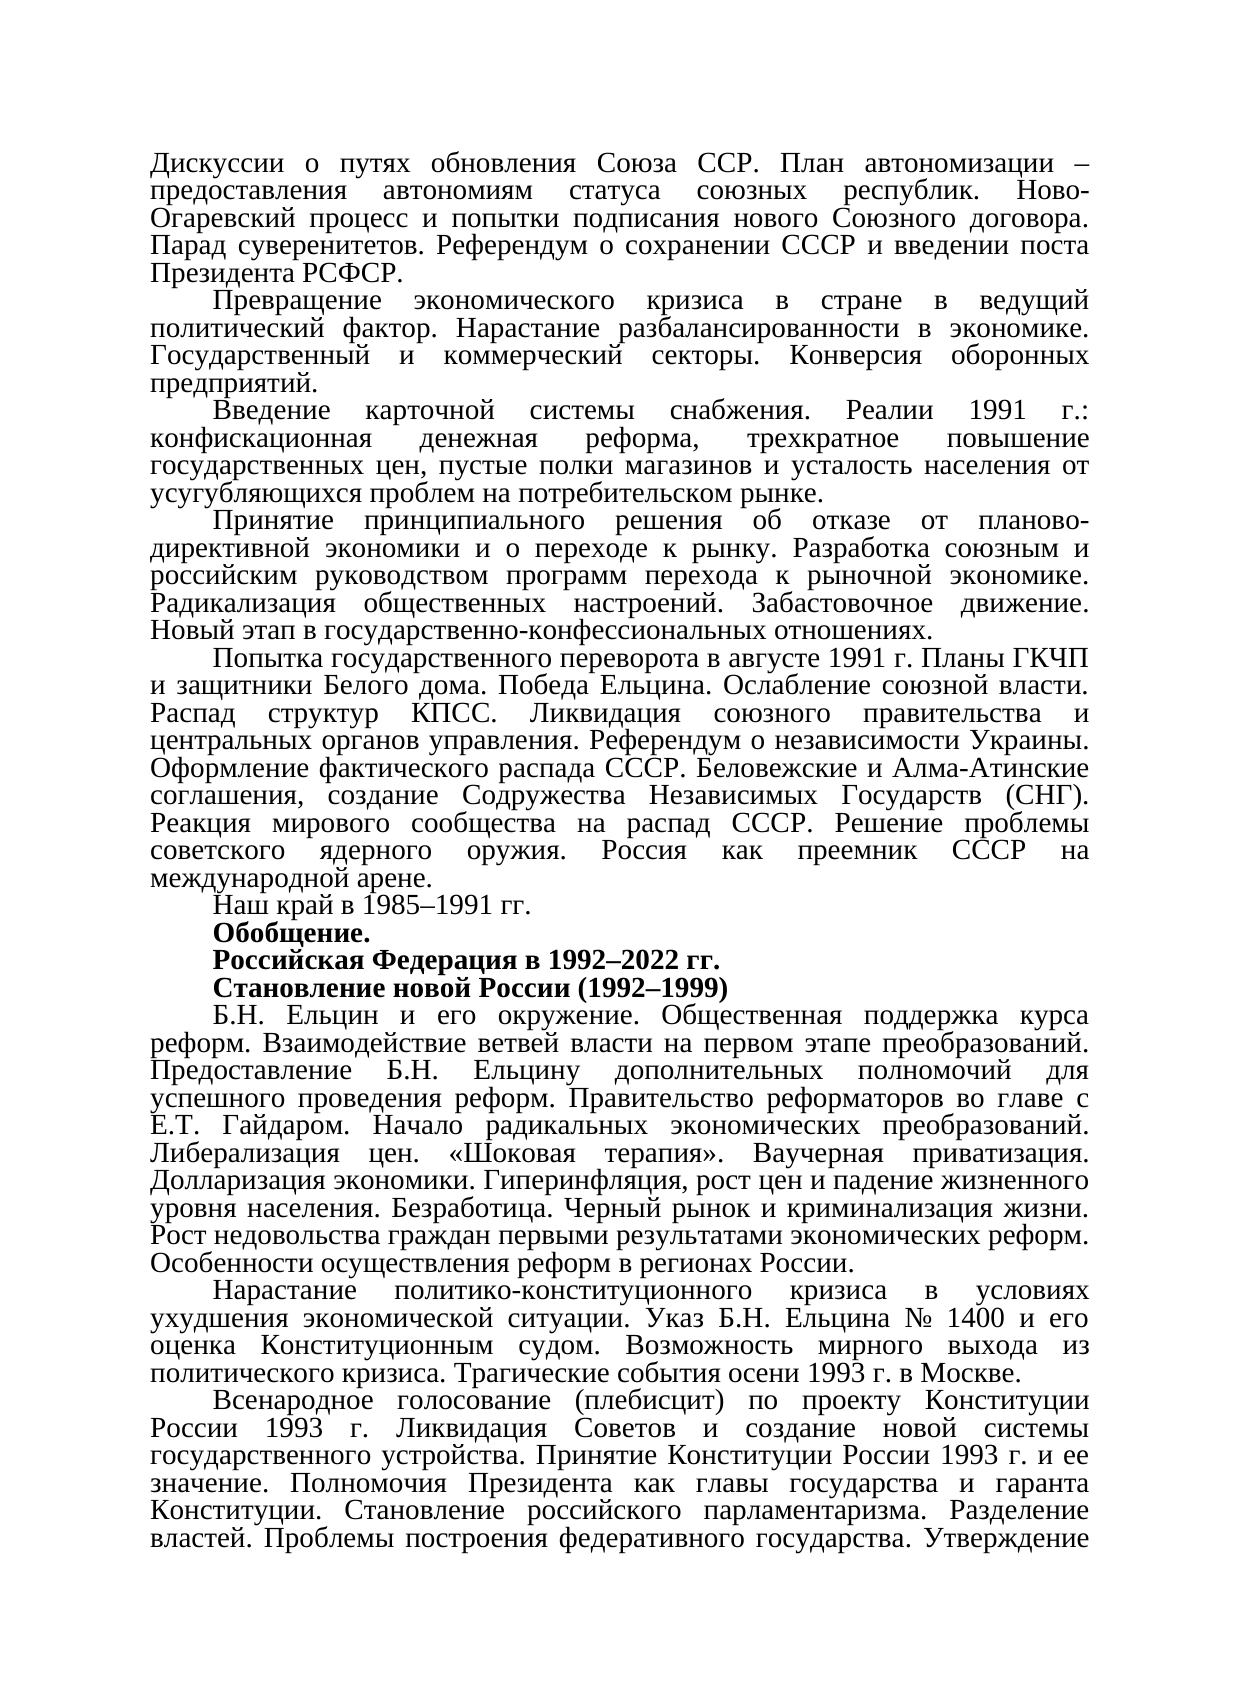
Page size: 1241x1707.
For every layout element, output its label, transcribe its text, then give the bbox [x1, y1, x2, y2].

text Превращение экономического кризиса в стране в ведущий политический фактор. Нарастание разбалансированности в экономике. Государственный и коммерческий секторы. Конверсия оборонных предприятий. [150, 287, 1090, 397]
text Нарастание политико-конституционного кризиса в условиях ухудшения экономической ситуации. Указ Б.Н. Ельцина № 1400 и его оценка Конституционным судом. Возможность мирного выхода из политического кризиса. Трагические события осени 1993 г. в Москве. [150, 1277, 1090, 1387]
text Принятие принципиального решения об отказе от планово-директивной экономики и о переходе к рынку. Разработка союзным и российским руководством программ перехода к рыночной экономике. Радикализация общественных настроений. Забастовочное движение. Новый этап в государственно-конфессиональных отношениях. [150, 507, 1090, 645]
text Российская Федерация в 1992–2022 гг. [150, 947, 1090, 975]
text Обобщение. [150, 920, 1090, 947]
text Б.Н. Ельцин и его окружение. Общественная поддержка курса реформ. Взаимодействие ветвей власти на первом этапе преобразований. Предоставление Б.Н. Ельцину дополнительных полномочий для успешного проведения реформ. Правительство реформаторов во главе с Е.Т. Гайдаром. Начало радикальных экономических преобразований. Либерализация цен. «Шоковая терапия». Ваучерная приватизация. Долларизация экономики. Гиперинфляция, рост цен и падение жизненного уровня населения. Безработица. Черный рынок и криминализация жизни. Рост недовольства граждан первыми результатами экономических реформ. Особенности осуществления реформ в регионах России. [150, 1002, 1090, 1277]
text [150, 1387, 1090, 1552]
text Введение карточной системы снабжения. Реалии 1991 г.: конфискационная денежная реформа, трехкратное повышение государственных цен, пустые полки магазинов и усталость населения от усугубляющихся проблем на потребительском рынке. [150, 397, 1090, 507]
text Попытка государственного переворота в августе 1991 г. Планы ГКЧП и защитники Белого дома. Победа Ельцина. Ослабление союзной власти. Распад структур КПСС. Ликвидация союзного правительства и центральных органов управления. Референдум о независимости Украины. Оформление фактического распада СССР. Беловежские и Алма-Атинские соглашения, создание Содружества Независимых Государств (СНГ). Реакция мирового сообщества на распад СССР. Решение проблемы советского ядерного оружия. Россия как преемник СССР на международной арене. [150, 645, 1090, 892]
text Становление новой России (1992–1999) [150, 975, 1090, 1002]
text Наш край в 1985–1991 гг. [150, 892, 1090, 920]
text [150, 150, 1090, 287]
